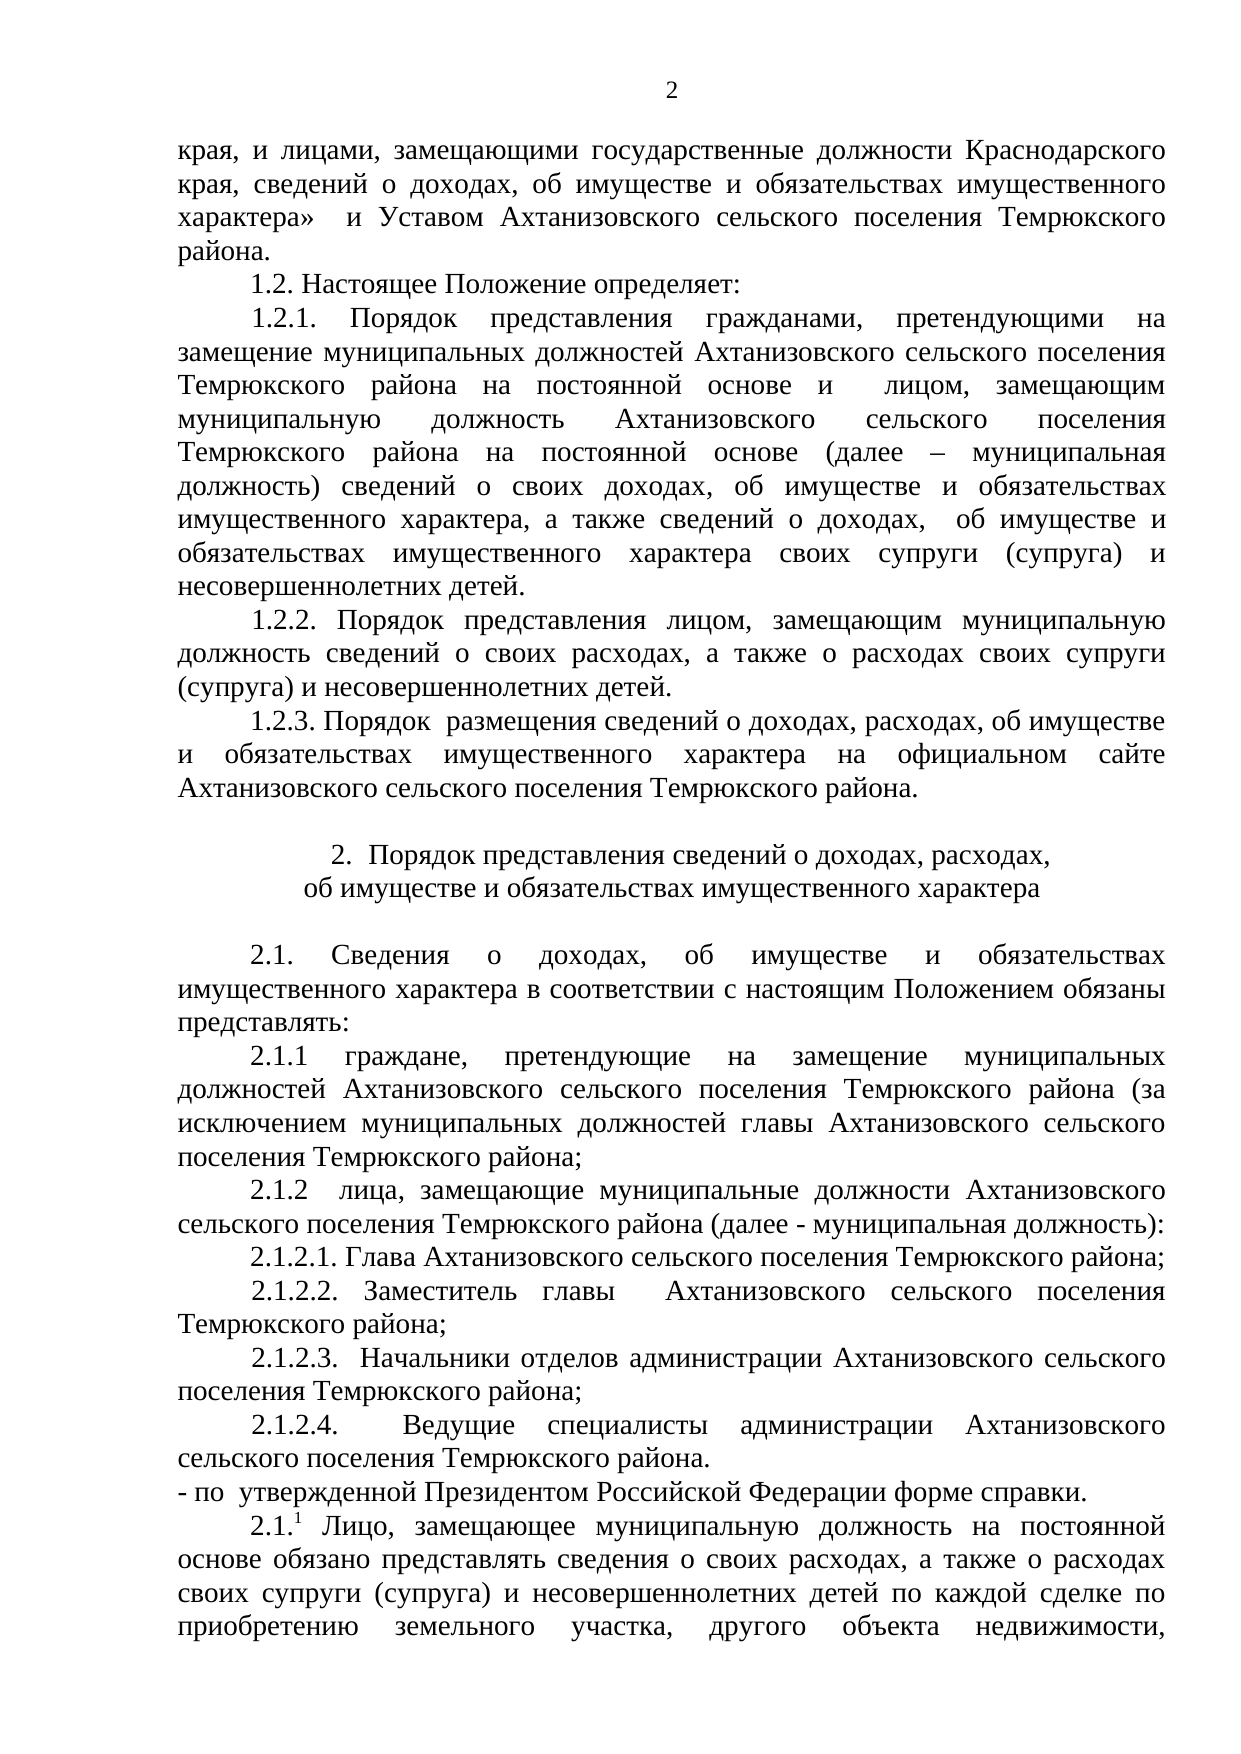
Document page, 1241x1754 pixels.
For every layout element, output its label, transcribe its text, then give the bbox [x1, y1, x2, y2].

text об имуществе и обязательствах имущественного характера [177, 870, 1167, 904]
text - по утвержденной Президентом Российской Федерации форме справки. [177, 1474, 1167, 1508]
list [177, 132, 1167, 267]
text 2.1.2.2. Заместитель главы Ахтанизовского сельского поселения Темрюкского района; [177, 1273, 1167, 1340]
text 1.2.3. Порядок размещения сведений о доходах, расходах, об имуществе и обязательствах имущественного характера на официальном сайте Ахтанизовского сельского поселения Темрюкского района. [177, 703, 1167, 803]
text 2.1.2.3. Начальники отделов администрации Ахтанизовского сельского поселения Темрюкского района; [177, 1340, 1167, 1407]
text 1.2.1. Порядок представления гражданами, претендующими на замещение муниципальных должностей Ахтанизовского сельского поселения Темрюкского района на постоянной основе и лицом, замещающим муниципальную должность Ахтанизовского сельского поселения Темрюкского района на постоянной основе (далее – муниципальная должность) сведений о своих доходах, об имуществе и обязательствах имущественного характера, а также сведений о доходах, об имуществе и обязательствах имущественного характера своих супруги (супруга) и несовершеннолетних детей. [177, 300, 1167, 602]
text 2.1.1 граждане, претендующие на замещение муниципальных должностей Ахтанизовского сельского поселения Темрюкского района (за исключением муниципальных должностей главы Ахтанизовского сельского поселения Темрюкского района; [177, 1038, 1167, 1172]
text 2.1.2.4. Ведущие специалисты администрации Ахтанизовского сельского поселения Темрюкского района. [177, 1407, 1167, 1474]
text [177, 1508, 1167, 1642]
list Порядок представления сведений о доходах, расходах, [215, 837, 1167, 870]
text 2.1.2.1. Глава Ахтанизовского сельского поселения Темрюкского района; [177, 1239, 1167, 1273]
text 1.2. Настоящее Положение определяет: [177, 267, 1167, 300]
text 1.2.2. Порядок представления лицом, замещающим муниципальную должность сведений о своих расходах, а также о расходах своих супруги (супруга) и несовершеннолетних детей. [177, 602, 1167, 703]
text 2.1.2 лица, замещающие муниципальные должности Ахтанизовского сельского поселения Темрюкского района (далее - муниципальная должность): [177, 1172, 1167, 1239]
text 2.1. Сведения о доходах, об имуществе и обязательствах имущественного характера в соответствии с настоящим Положением обязаны представлять: [177, 937, 1167, 1038]
